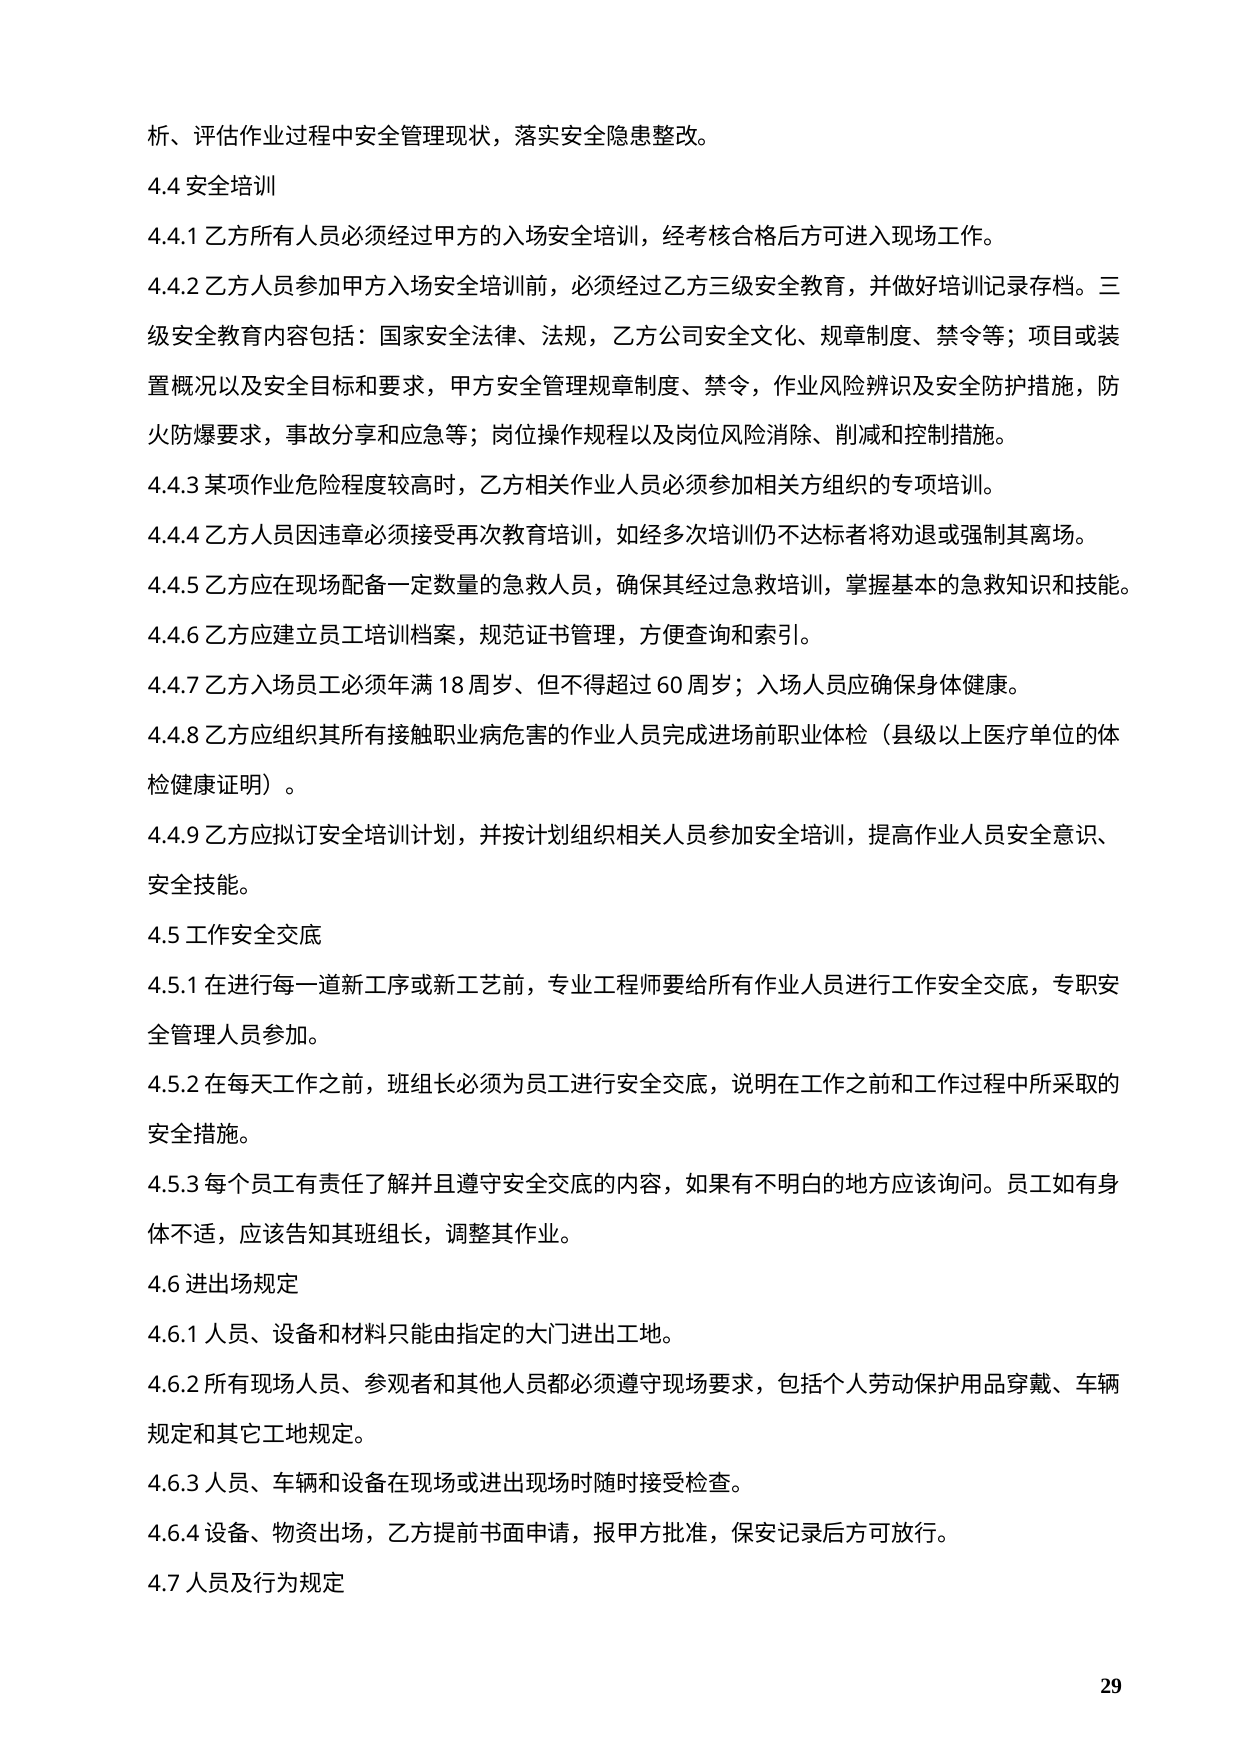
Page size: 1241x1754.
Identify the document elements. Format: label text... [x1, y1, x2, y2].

text 4.4.4乙方人员因违章必须接受再次教育培训，如经多次培训仍不达标者将劝退或强制其离场。 [148, 517, 1122, 551]
text 4.4安全培训 [148, 168, 1122, 201]
text 4.6进出场规定 [148, 1266, 1122, 1299]
text 4.6.3人员、车辆和设备在现场或进出现场时随时接受检查。 [148, 1465, 1122, 1499]
text 4.4.2乙方人员参加甲方入场安全培训前，必须经过乙方三级安全教育，并做好培训记录存档。三级安全教育内容包括：国家安全法律、法规，乙方公司安全文化、规章制度、禁令等；项目或装置概况以及安全目标和要求，甲方安全管理规章制度、禁令，作业风险辨识及安全防护措施，防火防爆要求，事故分享和应急等；岗位操作规程以及岗位风险消除、削减和控制措施。 [148, 268, 1122, 451]
text 4.6.4设备、物资出场，乙方提前书面申请，报甲方批准，保安记录后方可放行。 [148, 1515, 1122, 1549]
text 4.4.6乙方应建立员工培训档案，规范证书管理，方便查询和索引。 [148, 617, 1122, 651]
text 4.6.1人员、设备和材料只能由指定的大门进出工地。 [148, 1316, 1122, 1349]
text 4.5.3每个员工有责任了解并且遵守安全交底的内容，如果有不明白的地方应该询问。员工如有身体不适，应该告知其班组长，调整其作业。 [148, 1166, 1122, 1249]
text 4.4.1乙方所有人员必须经过甲方的入场安全培训，经考核合格后方可进入现场工作。 [148, 218, 1122, 251]
text 4.6.2所有现场人员、参观者和其他人员都必须遵守现场要求，包括个人劳动保护用品穿戴、车辆规定和其它工地规定。 [148, 1366, 1122, 1449]
text 4.4.9乙方应拟订安全培训计划，并按计划组织相关人员参加安全培训，提高作业人员安全意识、安全技能。 [148, 817, 1122, 900]
text 4.7人员及行为规定 [148, 1565, 1122, 1599]
text 4.4.5乙方应在现场配备一定数量的急救人员，确保其经过急救培训，掌握基本的急救知识和技能。 [148, 567, 1122, 601]
text 4.5工作安全交底 [148, 917, 1122, 950]
text 4.4.8乙方应组织其所有接触职业病危害的作业人员完成进场前职业体检（县级以上医疗单位的体检健康证明）。 [148, 717, 1122, 800]
text 4.4.7乙方入场员工必须年满18周岁、但不得超过60周岁；入场人员应确保身体健康。 [148, 667, 1122, 701]
text 4.4.3某项作业危险程度较高时，乙方相关作业人员必须参加相关方组织的专项培训。 [148, 467, 1122, 501]
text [148, 118, 1122, 151]
text 4.5.2在每天工作之前，班组长必须为员工进行安全交底，说明在工作之前和工作过程中所采取的安全措施。 [148, 1066, 1122, 1149]
text 4.5.1在进行每一道新工序或新工艺前，专业工程师要给所有作业人员进行工作安全交底，专职安全管理人员参加。 [148, 967, 1122, 1050]
